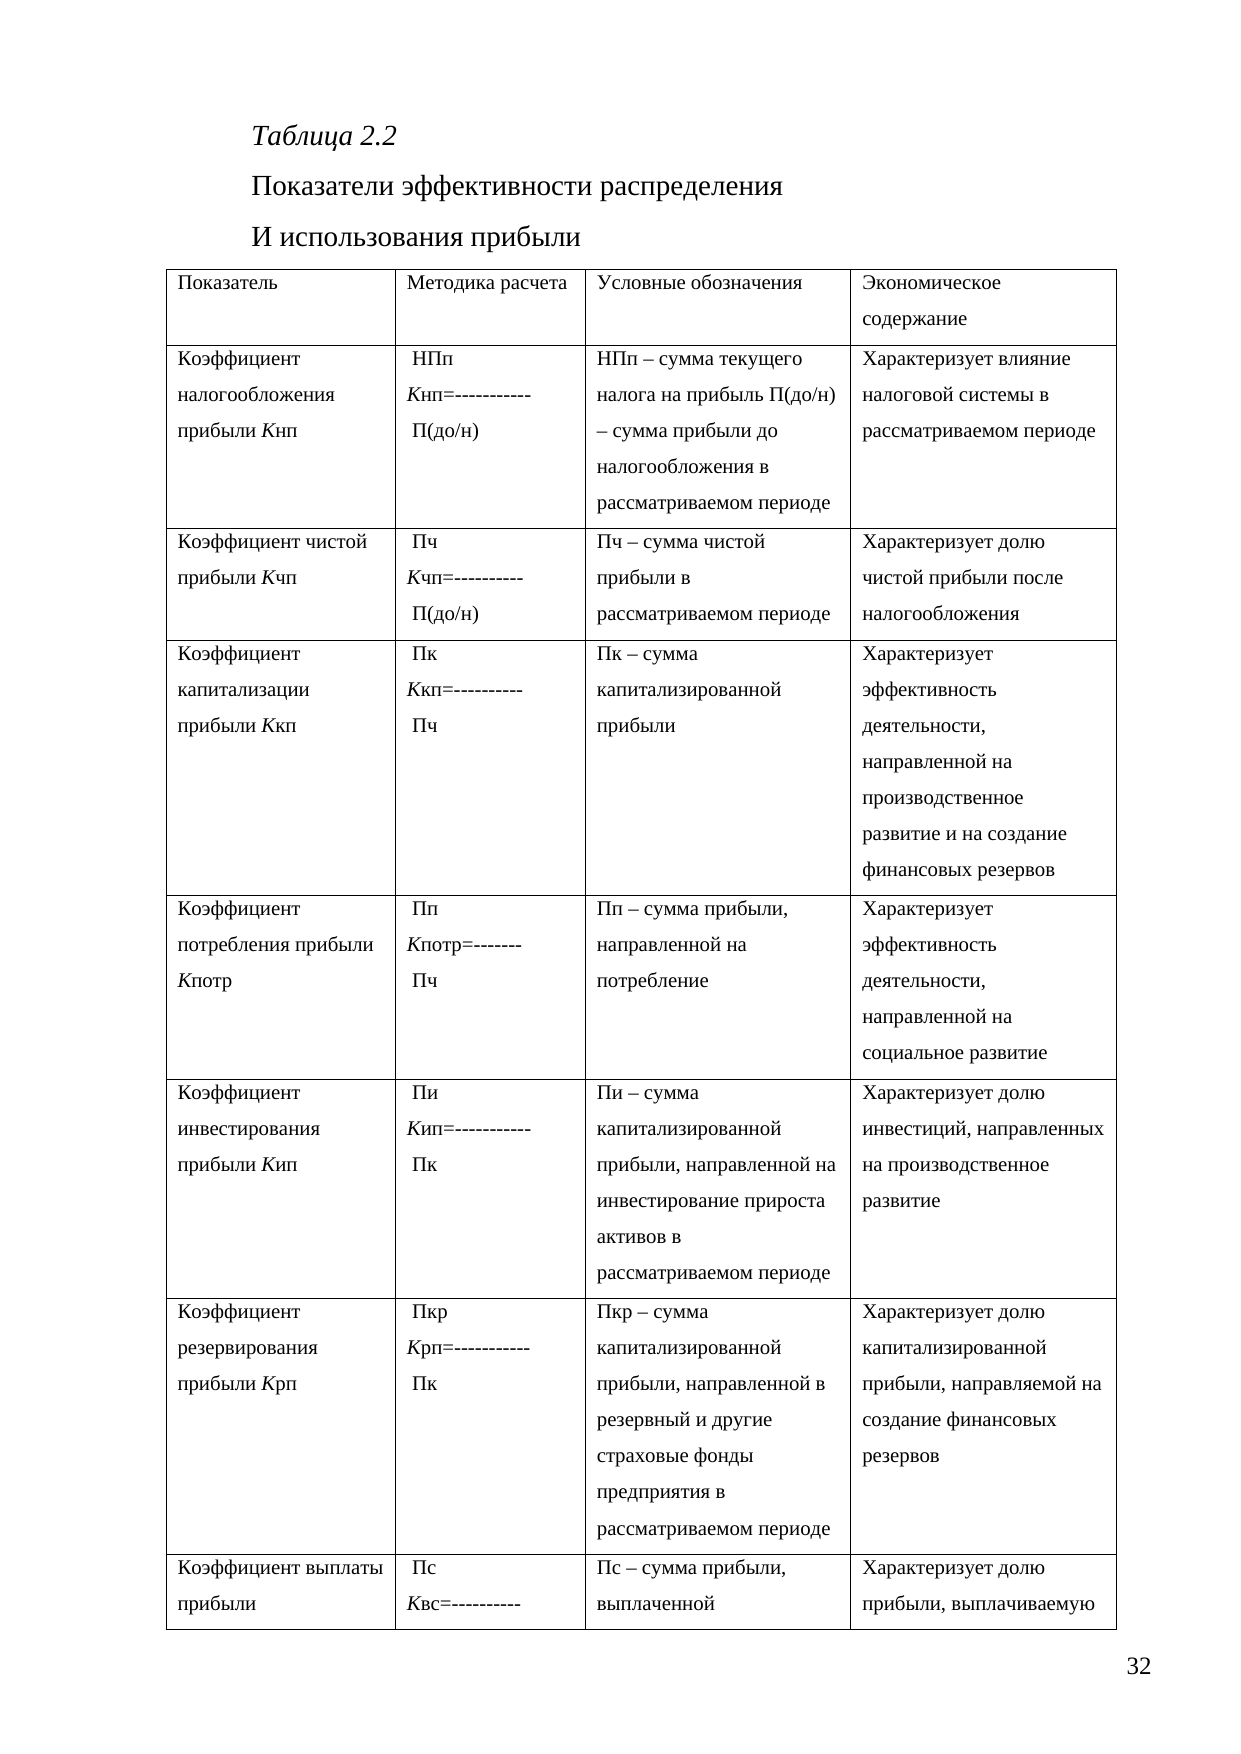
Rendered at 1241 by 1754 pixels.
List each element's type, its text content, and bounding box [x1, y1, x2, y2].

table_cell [851, 1555, 1116, 1629]
table_cell Пк Ккп=---------- Пч [396, 641, 585, 895]
table_cell Коэффициент инвестирования прибыли Кип [167, 1080, 395, 1298]
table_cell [396, 1555, 585, 1629]
table_header Условные обозначения [586, 270, 850, 344]
table_cell Характеризует влияние налоговой системы в рассматриваемом периоде [851, 346, 1116, 528]
table_cell Пкр Крп=----------- Пк [396, 1299, 585, 1554]
table_cell Пк – сумма капитализированной прибыли [586, 641, 850, 895]
table_cell Характеризует эффективность деятельности, направленной на социальное развитие [851, 896, 1116, 1079]
table_cell Коэффициент резервирования прибыли Крп [167, 1299, 395, 1554]
table_cell Коэффициент налогообложения прибыли Кнп [167, 346, 395, 528]
table_cell Характеризует эффективность деятельности, направленной на производственное развитие и на создание финансовых резервов [851, 641, 1116, 895]
table_cell Характеризует долю капитализированной прибыли, направляемой на создание финансовых резервов [851, 1299, 1116, 1554]
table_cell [167, 1555, 395, 1629]
table_cell Коэффициент потребления прибыли Кпотр [167, 896, 395, 1079]
table_cell Пч – сумма чистой прибыли в рассматриваемом периоде [586, 529, 850, 639]
table_cell Пп – сумма прибыли, направленной на потребление [586, 896, 850, 1079]
table_header Показатель [167, 270, 395, 344]
text И использования прибыли [177, 219, 1152, 252]
table_cell НПп Кнп=----------- П(до/н) [396, 346, 585, 528]
table_cell Коэффициент капитализации прибыли Ккп [167, 641, 395, 895]
table_cell Коэффициент чистой прибыли Кчп [167, 529, 395, 639]
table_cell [586, 1555, 850, 1629]
table_cell Пи – сумма капитализированной прибыли, направленной на инвестирование прироста активов в рассматриваемом периоде [586, 1080, 850, 1298]
table_cell Характеризует долю чистой прибыли после налогообложения [851, 529, 1116, 639]
table_cell Пкр – сумма капитализированной прибыли, направленной в резервный и другие страховые фонды предприятия в рассматриваемом периоде [586, 1299, 850, 1554]
table_cell Пп Кпотр=------- Пч [396, 896, 585, 1079]
table_header Методика расчета [396, 270, 585, 344]
table_cell Пи Кип=----------- Пк [396, 1080, 585, 1298]
text Показатели эффективности распределения [177, 168, 1152, 202]
table_header Экономическое содержание [851, 270, 1116, 344]
table_cell Характеризует долю инвестиций, направленных на производственное развитие [851, 1080, 1116, 1298]
table_cell НПп – сумма текущего налога на прибыль П(до/н) – сумма прибыли до налогообложения в рассматриваемом периоде [586, 346, 850, 528]
table_cell Пч Кчп=---------- П(до/н) [396, 529, 585, 639]
text Таблица 2.2 [177, 118, 1152, 152]
